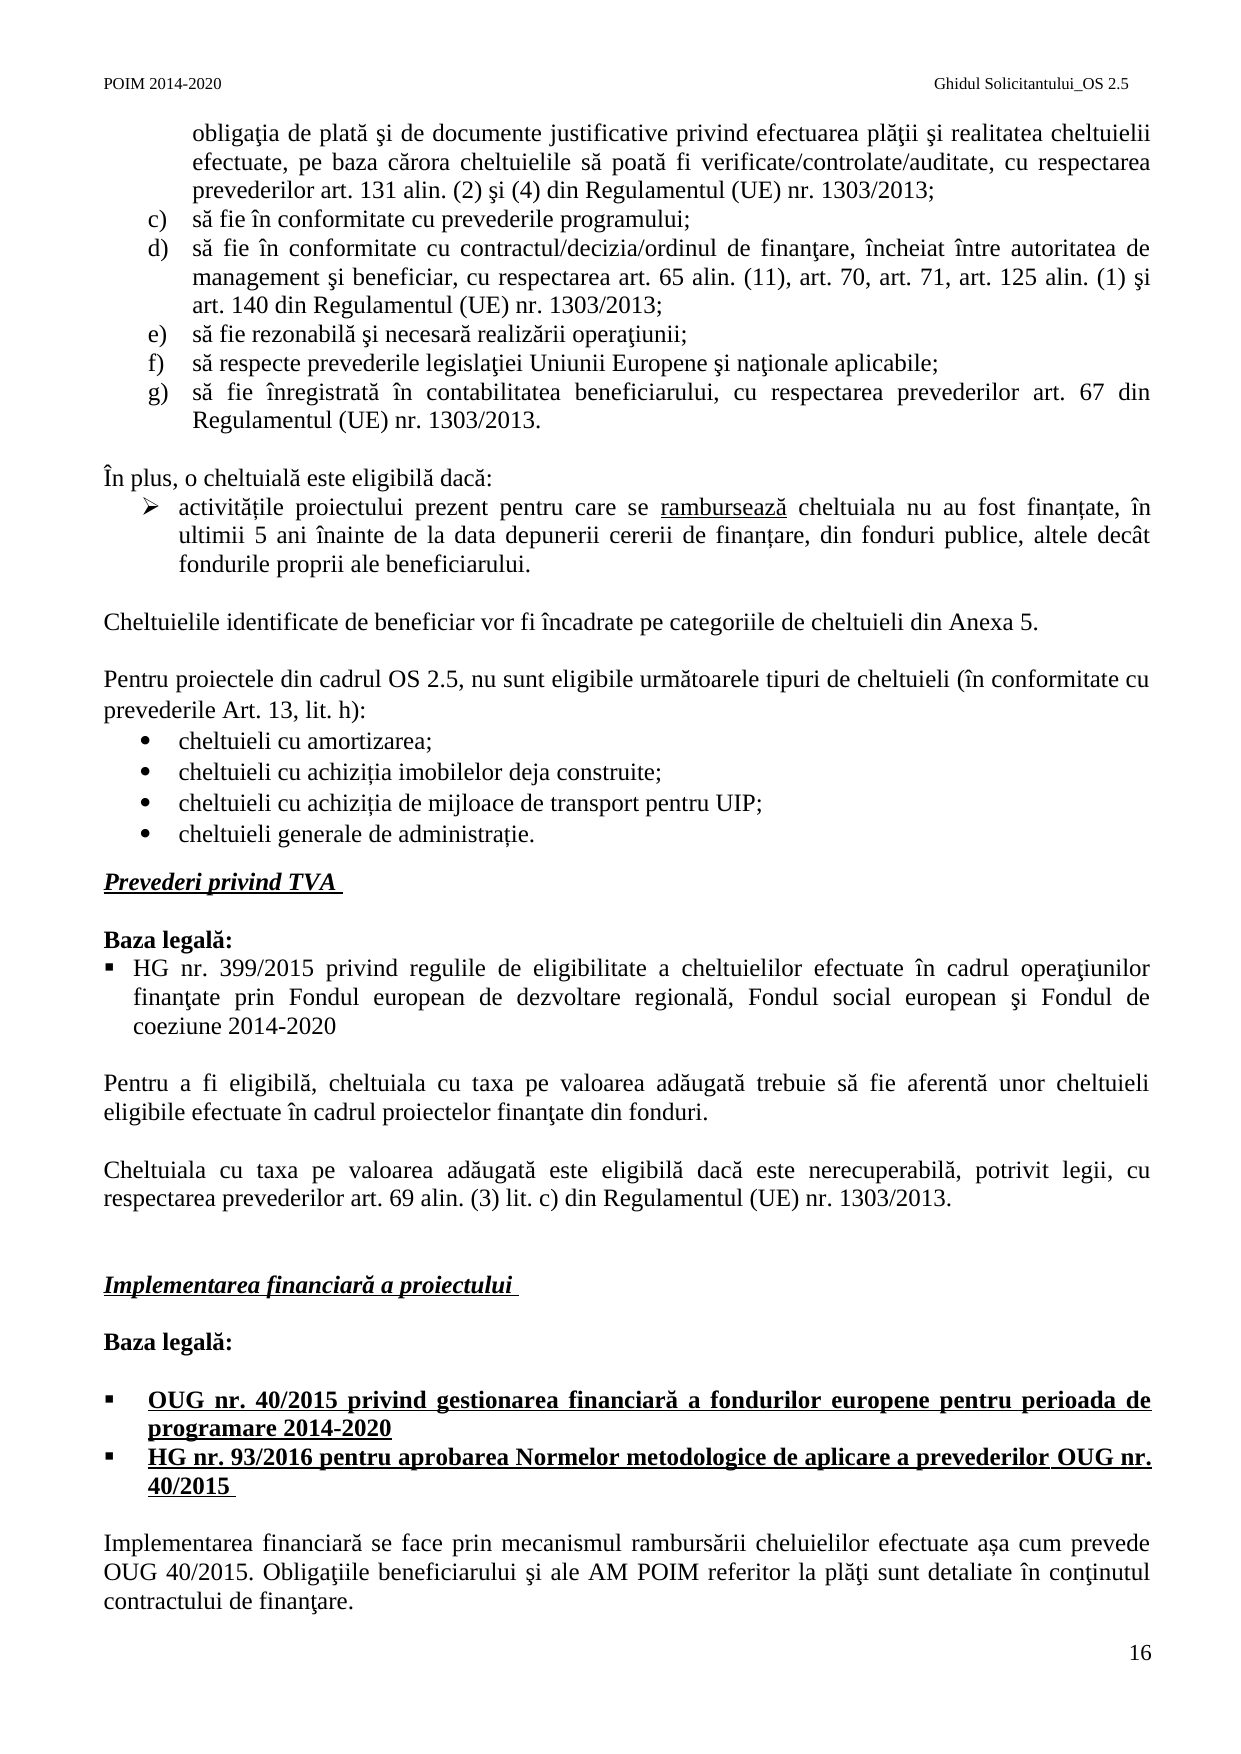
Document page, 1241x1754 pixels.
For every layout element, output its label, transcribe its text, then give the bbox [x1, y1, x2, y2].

text Implementarea financiară a proiectului [103, 1270, 1152, 1298]
list HG nr. 93/2016 pentru aprobarea Normelor metodologice de aplicare a prevederilor OUG nr. 40/2015 [103, 1442, 1152, 1500]
text În plus, o cheltuială este eligibilă dacă: [103, 463, 1152, 492]
list să fie înregistrată în contabilitatea beneficiarului, cu respectarea prevederilor art. 67 din Regulamentul (UE) nr. 1303/2013. [148, 377, 1152, 434]
text Cheltuiala cu taxa pe valoarea adăugată este eligibilă dacă este nerecuperabilă, potrivit legii, cu respectarea prevederilor art. 69 alin. (3) lit. c) din Regulamentul (UE) nr. 1303/2013. [103, 1155, 1152, 1212]
text Pentru proiectele din cadrul OS 2.5, nu sunt eligibile următoarele tipuri de cheltuieli (în conformitate cu prevederile Art. 13, lit. h): [103, 664, 1152, 724]
list OUG nr. 40/2015 privind gestionarea financiară a fondurilor europene pentru perioada de programare 2014-2020 [103, 1385, 1152, 1442]
list cheltuieli generale de administrație. [141, 819, 1152, 848]
list cheltuieli cu achiziția de mijloace de transport pentru UIP; [141, 788, 1152, 817]
list activitățile proiectului prezent pentru care se rambursează cheltuiala nu au fost finanțate, în ultimii 5 ani înainte de la data depunerii cererii de finanțare, din fonduri publice, altele decât fondurile proprii ale beneficiarului. [141, 492, 1152, 578]
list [148, 118, 1152, 204]
list HG nr. 399/2015 privind regulile de eligibilitate a cheltuielilor efectuate în cadrul operaţiunilor finanţate prin Fondul european de dezvoltare regională, Fondul social european şi Fondul de coeziune 2014-2020 [103, 953, 1152, 1040]
list cheltuieli cu achiziția imobilelor deja construite; [141, 757, 1152, 786]
text Cheltuielile identificate de beneficiar vor fi încadrate pe categoriile de cheltuieli din Anexa 5. [103, 607, 1152, 636]
list să fie în conformitate cu prevederile programului; [148, 204, 1152, 233]
list să fie rezonabilă şi necesară realizării operaţiunii; [148, 319, 1152, 348]
text Baza legală: [103, 925, 1152, 953]
list să fie în conformitate cu contractul/decizia/ordinul de finanţare, încheiat între autoritatea de management şi beneficiar, cu respectarea art. 65 alin. (11), art. 70, art. 71, art. 125 alin. (1) şi art. 140 din Regulamentul (UE) nr. 1303/2013; [148, 233, 1152, 319]
text Pentru a fi eligibilă, cheltuiala cu taxa pe valoarea adăugată trebuie să fie aferentă unor cheltuieli eligibile efectuate în cadrul proiectelor finanţate din fonduri. [103, 1068, 1152, 1126]
text Implementarea financiară se face prin mecanismul rambursării cheluielilor efectuate așa cum prevede OUG 40/2015. Obligaţiile beneficiarului şi ale AM POIM referitor la plăţi sunt detaliate în conţinutul contractului de finanţare. [103, 1528, 1152, 1615]
text Baza legală: [103, 1327, 1152, 1356]
text Prevederi privind TVA [103, 867, 1152, 896]
list să respecte prevederile legislaţiei Uniunii Europene şi naţionale aplicabile; [148, 348, 1152, 377]
list cheltuieli cu amortizarea; [141, 726, 1152, 755]
